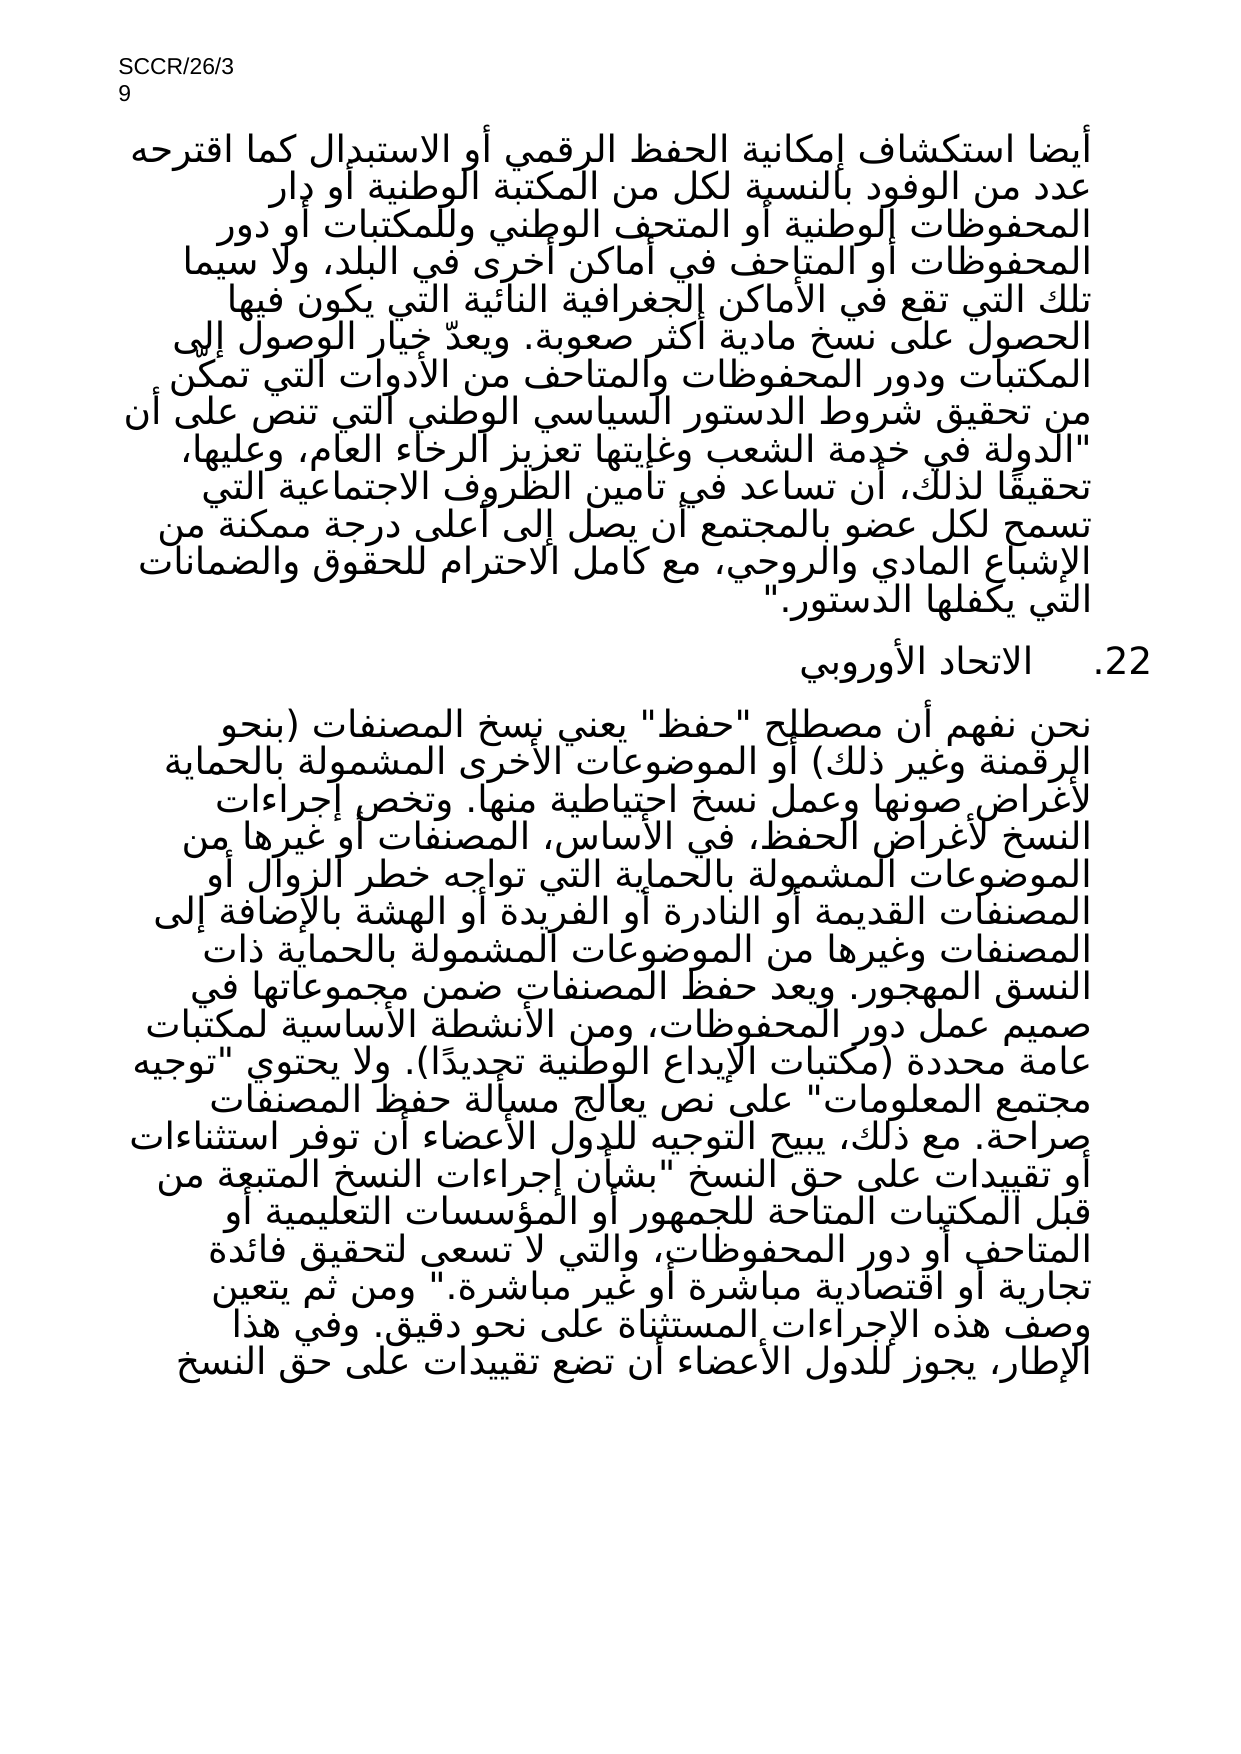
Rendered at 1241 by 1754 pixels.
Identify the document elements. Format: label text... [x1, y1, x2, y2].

text الاتحاد الأوروبي [118, 645, 1092, 682]
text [118, 707, 1092, 1420]
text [118, 132, 1092, 620]
